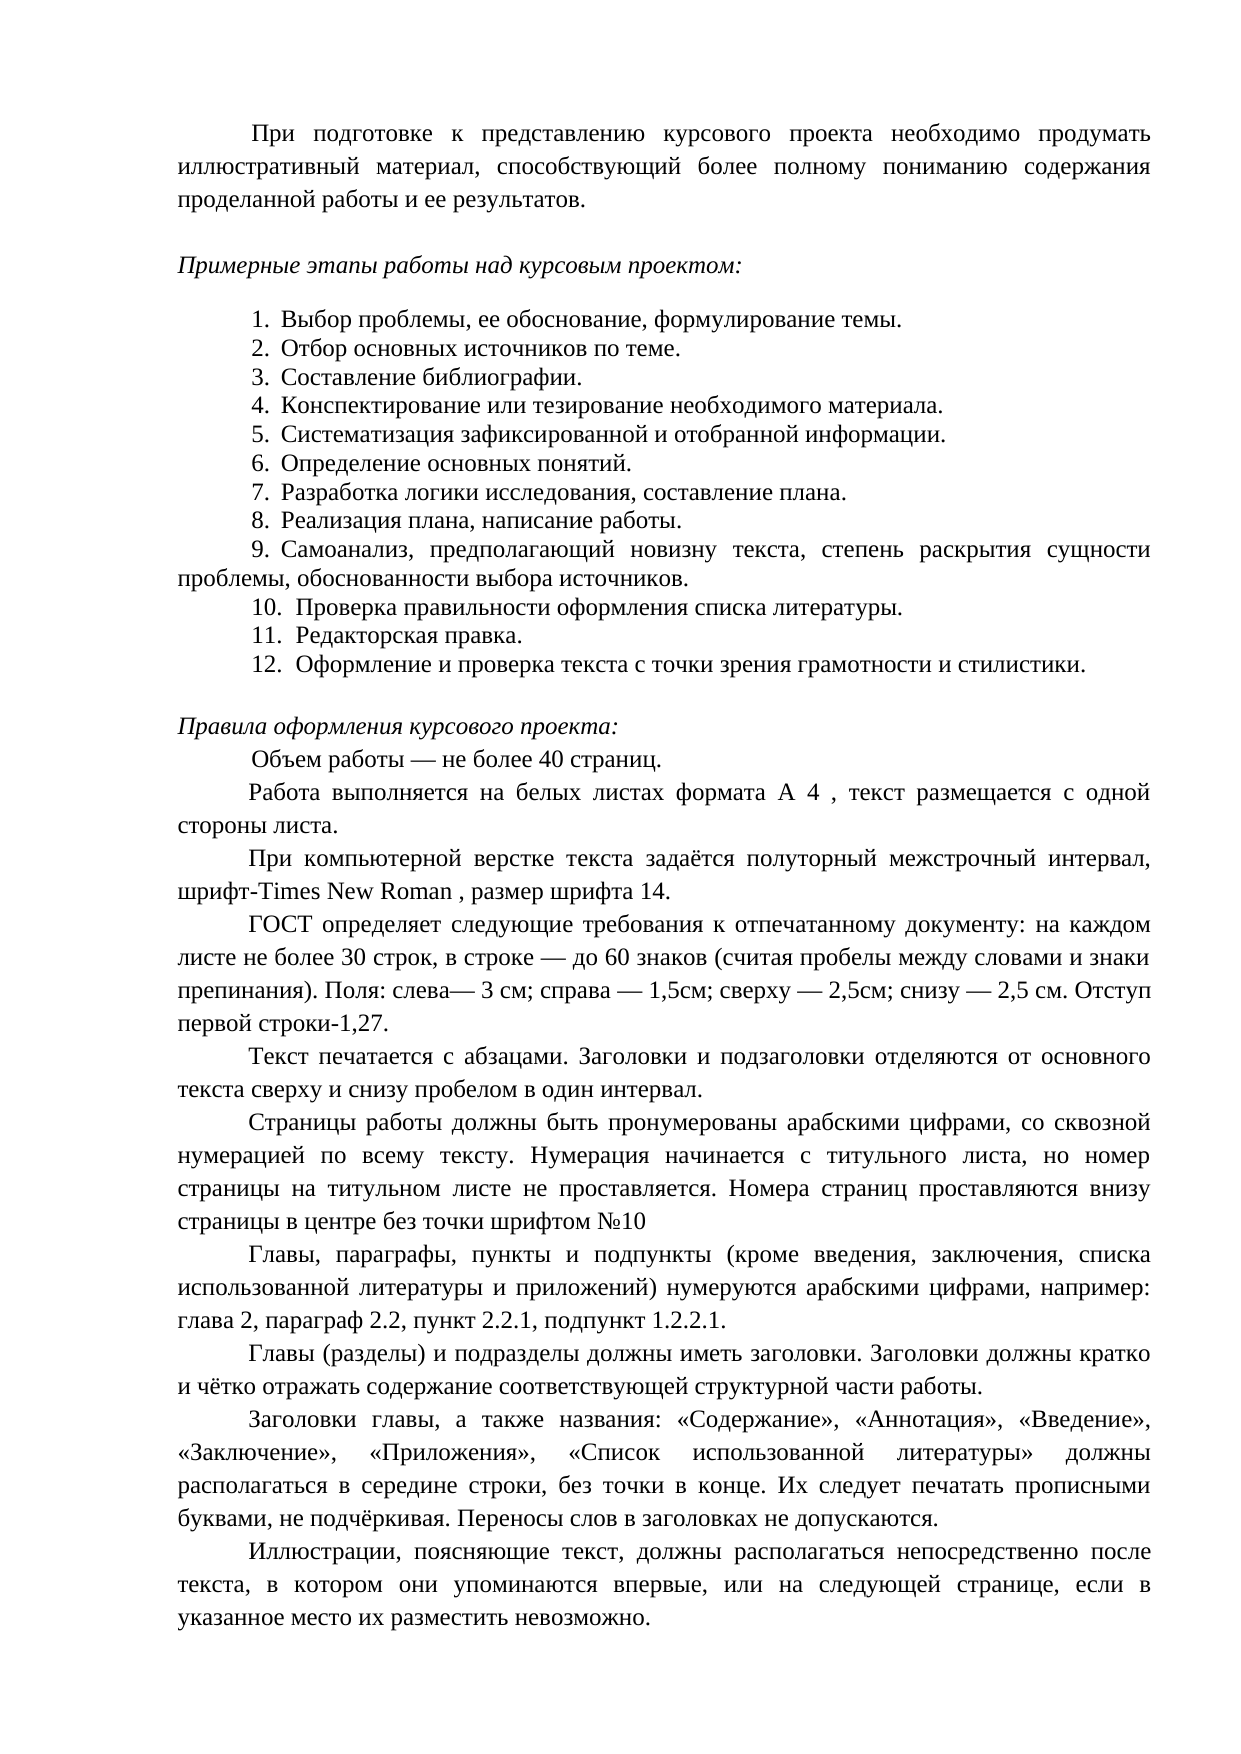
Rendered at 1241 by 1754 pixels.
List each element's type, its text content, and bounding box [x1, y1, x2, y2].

list Оформление и проверка текста с точки зрения грамотности и стилистики. [177, 649, 1152, 678]
text Текст печатается с абзацами. Заголовки и подзаголовки отделяются от основного текста сверху и снизу пробелом в один интервал. [177, 1041, 1152, 1103]
text Главы (разделы) и подразделы должны иметь заголовки. Заголовки должны кратко и чётко отражать содержание соответствующей структурной части работы. [177, 1338, 1152, 1400]
text При подготовке к представлению курсового проекта необходимо продумать иллюстративный материал, способствующий более полному пониманию содержания проделанной работы и ее результатов. [177, 118, 1152, 213]
text Заголовки главы, а также названия: «Содержание», «Аннотация», «Введение», «Заключение», «Приложения», «Список использованной литературы» должны располагаться в середине строки, без точки в конце. Их следует печатать прописными буквами, не подчёркивая. Переносы слов в заголовках не допускаются. [177, 1404, 1152, 1532]
text Главы, параграфы, пункты и подпункты (кроме введения, заключения, списка использованной литературы и приложений) нумеруются арабскими цифрами, например: глава 2, параграф 2.2, пункт 2.2.1, подпункт 1.2.2.1. [177, 1239, 1152, 1334]
text При компьютерной верстке текста задаётся полуторный межстрочный интервал, шрифт-Times New Roman , размер шрифта 14. [177, 843, 1152, 905]
list Отбор основных источников по теме. [177, 333, 1152, 362]
list Разработка логики исследования, составление плана. [177, 477, 1152, 505]
text Работа выполняется на белых листах формата А 4 , текст размещается с одной стороны листа. [177, 777, 1152, 839]
list Систематизация зафиксированной и отобранной информации. [177, 419, 1152, 448]
list Конспектирование или тезирование необходимого материала. [177, 390, 1152, 419]
list Составление библиографии. [177, 362, 1152, 390]
list Самоанализ, предполагающий новизну текста, степень раскрытия сущности проблемы, обоснованности выбора источников. [177, 534, 1152, 592]
list Выбор проблемы, ее обоснование, формулирование темы. [177, 304, 1152, 333]
list Проверка правильности оформления списка литературы. [177, 592, 1152, 620]
list Определение основных понятий. [177, 448, 1152, 477]
list Реализация плана, написание работы. [177, 505, 1152, 534]
list Редакторская правка. [177, 620, 1152, 649]
text Объем работы — не более 40 страниц. [177, 744, 1152, 773]
text Иллюстрации, поясняющие текст, должны располагаться непосредственно после текста, в котором они упоминаются впервые, или на следующей странице, если в указанное место их разместить невозможно. [177, 1536, 1152, 1631]
text Примерные этапы работы над курсовым проектом: [177, 250, 1152, 279]
text Правила оформления курсового проекта: [177, 711, 1152, 739]
text ГОСТ определяет следующие требования к отпечатанному документу: на каждом листе не более 30 строк, в строке — до 60 знаков (считая пробелы между словами и знаки препинания). Поля: слева— 3 см; справа — 1,5см; сверху — 2,5см; снизу — 2,5 см. Отступ первой строки-1,27. [177, 909, 1152, 1037]
text Страницы работы должны быть пронумерованы арабскими цифрами, со сквозной нумерацией по всему тексту. Нумерация начинается с титульного листа, но номер страницы на титульном листе не проставляется. Номера страниц проставляются внизу страницы в центре без точки шрифтом №10 [177, 1107, 1152, 1235]
